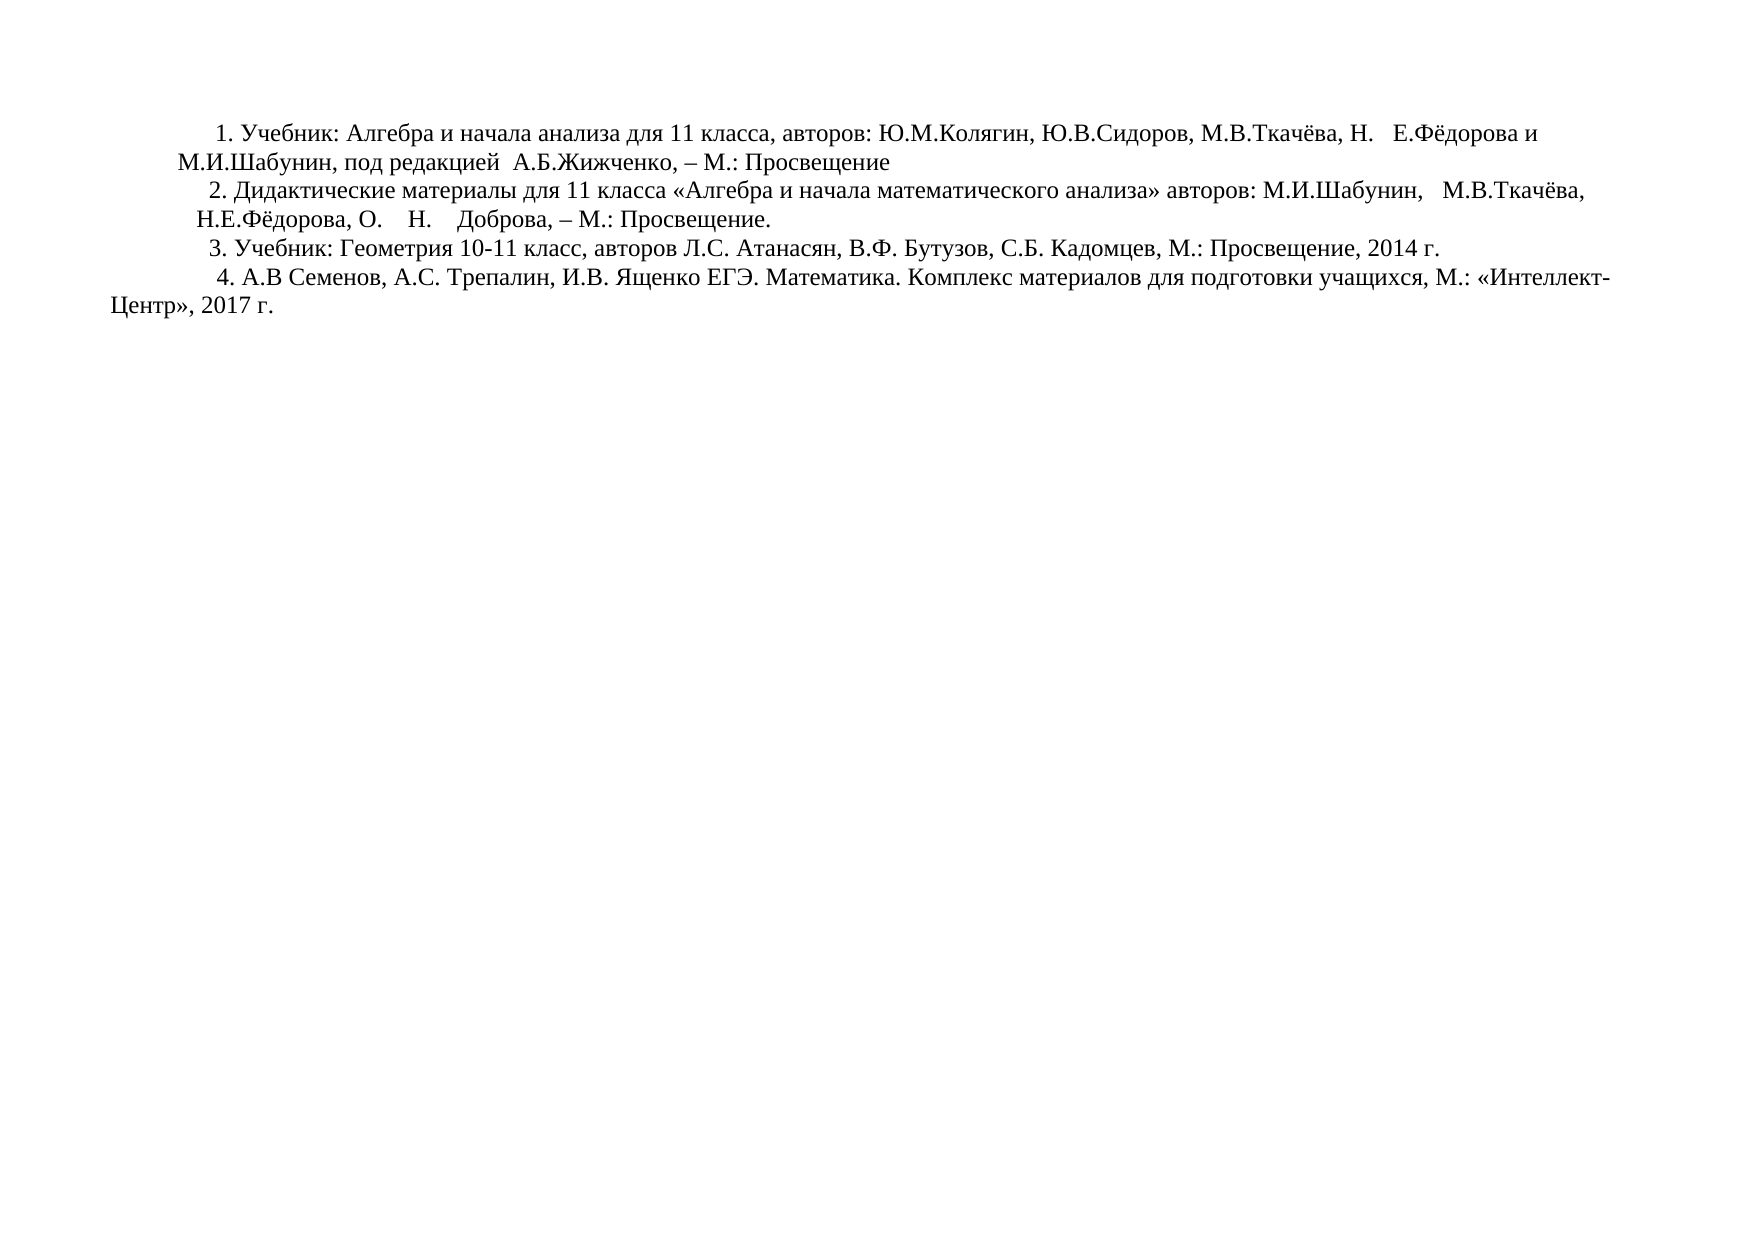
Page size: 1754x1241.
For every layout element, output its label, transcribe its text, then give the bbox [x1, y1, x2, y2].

text 2. Дидактические материалы для 11 класса «Алгебра и начала математического анализа» авторов: М.И.Шабунин, М.В.Ткачёва, [121, 176, 1665, 204]
text Н.Е.Фёдорова, О. Н. Доброва, – М.: Просвещение. [121, 204, 1665, 233]
text 3. Учебник: Геометрия 10-11 класс, авторов Л.С. Атанасян, В.Ф. Бутузов, С.Б. Кадомцев, М.: Просвещение, 2014 г. [177, 233, 1665, 262]
text 4. А.В Семенов, А.С. Трепалин, И.В. Ященко ЕГЭ. Математика. Комплекс материалов для подготовки учащихся, М.: «Интеллект- Центр», 2017 г. [110, 262, 1665, 319]
text 1. Учебник: Алгебра и начала анализа для 11 класса, авторов: Ю.М.Колягин, Ю.В.Сидоров, М.В.Ткачёва, Н. Е.Фёдорова и М.И.Шабунин, под редакцией А.Б.Жижченко, – М.: Просвещение [177, 118, 1665, 176]
